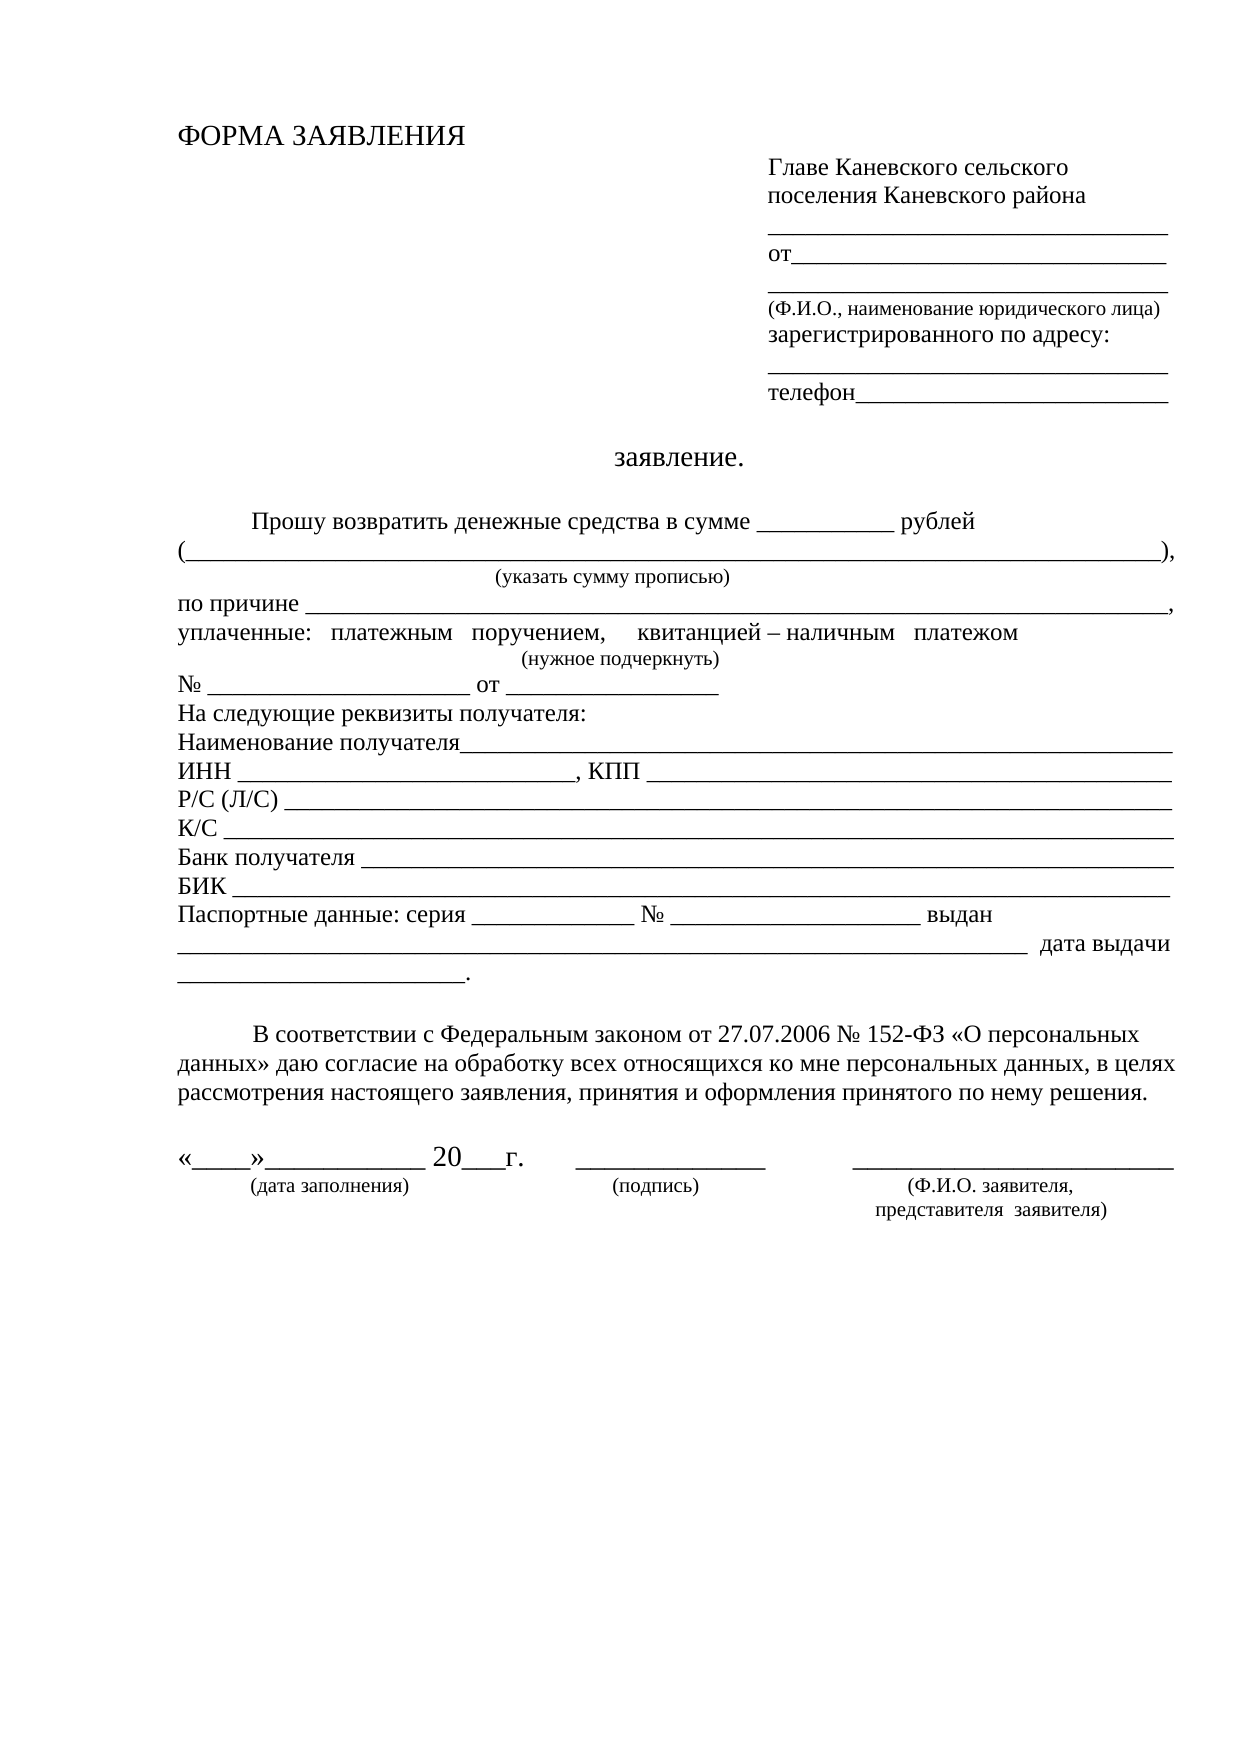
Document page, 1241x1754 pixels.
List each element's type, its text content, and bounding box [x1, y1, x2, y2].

text К/С ____________________________________________________________________________ [177, 813, 1181, 842]
text «____»___________ 20___г. _____________ ______________________ [177, 1139, 1181, 1173]
text (нужное подчеркнуть) [177, 645, 1181, 669]
text Паспортные данные: серия _____________ № ____________________ выдан ____________________________________________________________________ дата выдачи _______________________. [177, 899, 1181, 986]
text В соответствии с Федеральным законом от 27.07.2006 № 152-ФЗ «О персональных данных» даю согласие на обработку всех относящихся ко мне персональных данных, в целях рассмотрения настоящего заявления, принятия и оформления принятого по нему решения. [177, 1019, 1181, 1106]
text зарегистрированного по адресу: [767, 319, 1181, 348]
text На следующие реквизиты получателя: [177, 698, 1181, 727]
text по причине _____________________________________________________________________, [177, 588, 1181, 617]
text (указать сумму прописью) [177, 564, 1181, 588]
text Р/С (Л/С) _______________________________________________________________________ [177, 784, 1181, 813]
text Наименование получателя_________________________________________________________ [177, 727, 1181, 756]
text ________________________________ [767, 348, 1181, 377]
text ________________________________ [767, 267, 1181, 295]
text Главе Каневского сельского поселения Каневского района [767, 152, 1181, 209]
text от______________________________ [767, 238, 1181, 267]
text Прошу возвратить денежные средства в сумме ___________ рублей (______________________________________________________________________________), [177, 506, 1181, 564]
text уплаченные: платежным поручением, квитанцией – наличным платежом [177, 617, 1181, 645]
text (дата заполнения) (подпись) (Ф.И.О. заявителя, [177, 1173, 1181, 1197]
text БИК ___________________________________________________________________________ [177, 871, 1181, 899]
text заявление. [177, 439, 1181, 473]
text № _____________________ от _________________ [177, 669, 1181, 698]
text ИНН ___________________________, КПП __________________________________________ [177, 756, 1181, 784]
text Банк получателя _________________________________________________________________ [177, 842, 1181, 871]
text (Ф.И.О., наименование юридического лица) [767, 295, 1181, 319]
text ФОРМА ЗАЯВЛЕНИЯ [177, 118, 1181, 152]
text ________________________________ [767, 209, 1181, 238]
text представителя заявителя) [177, 1197, 1181, 1221]
text телефон_________________________ [767, 377, 1181, 406]
